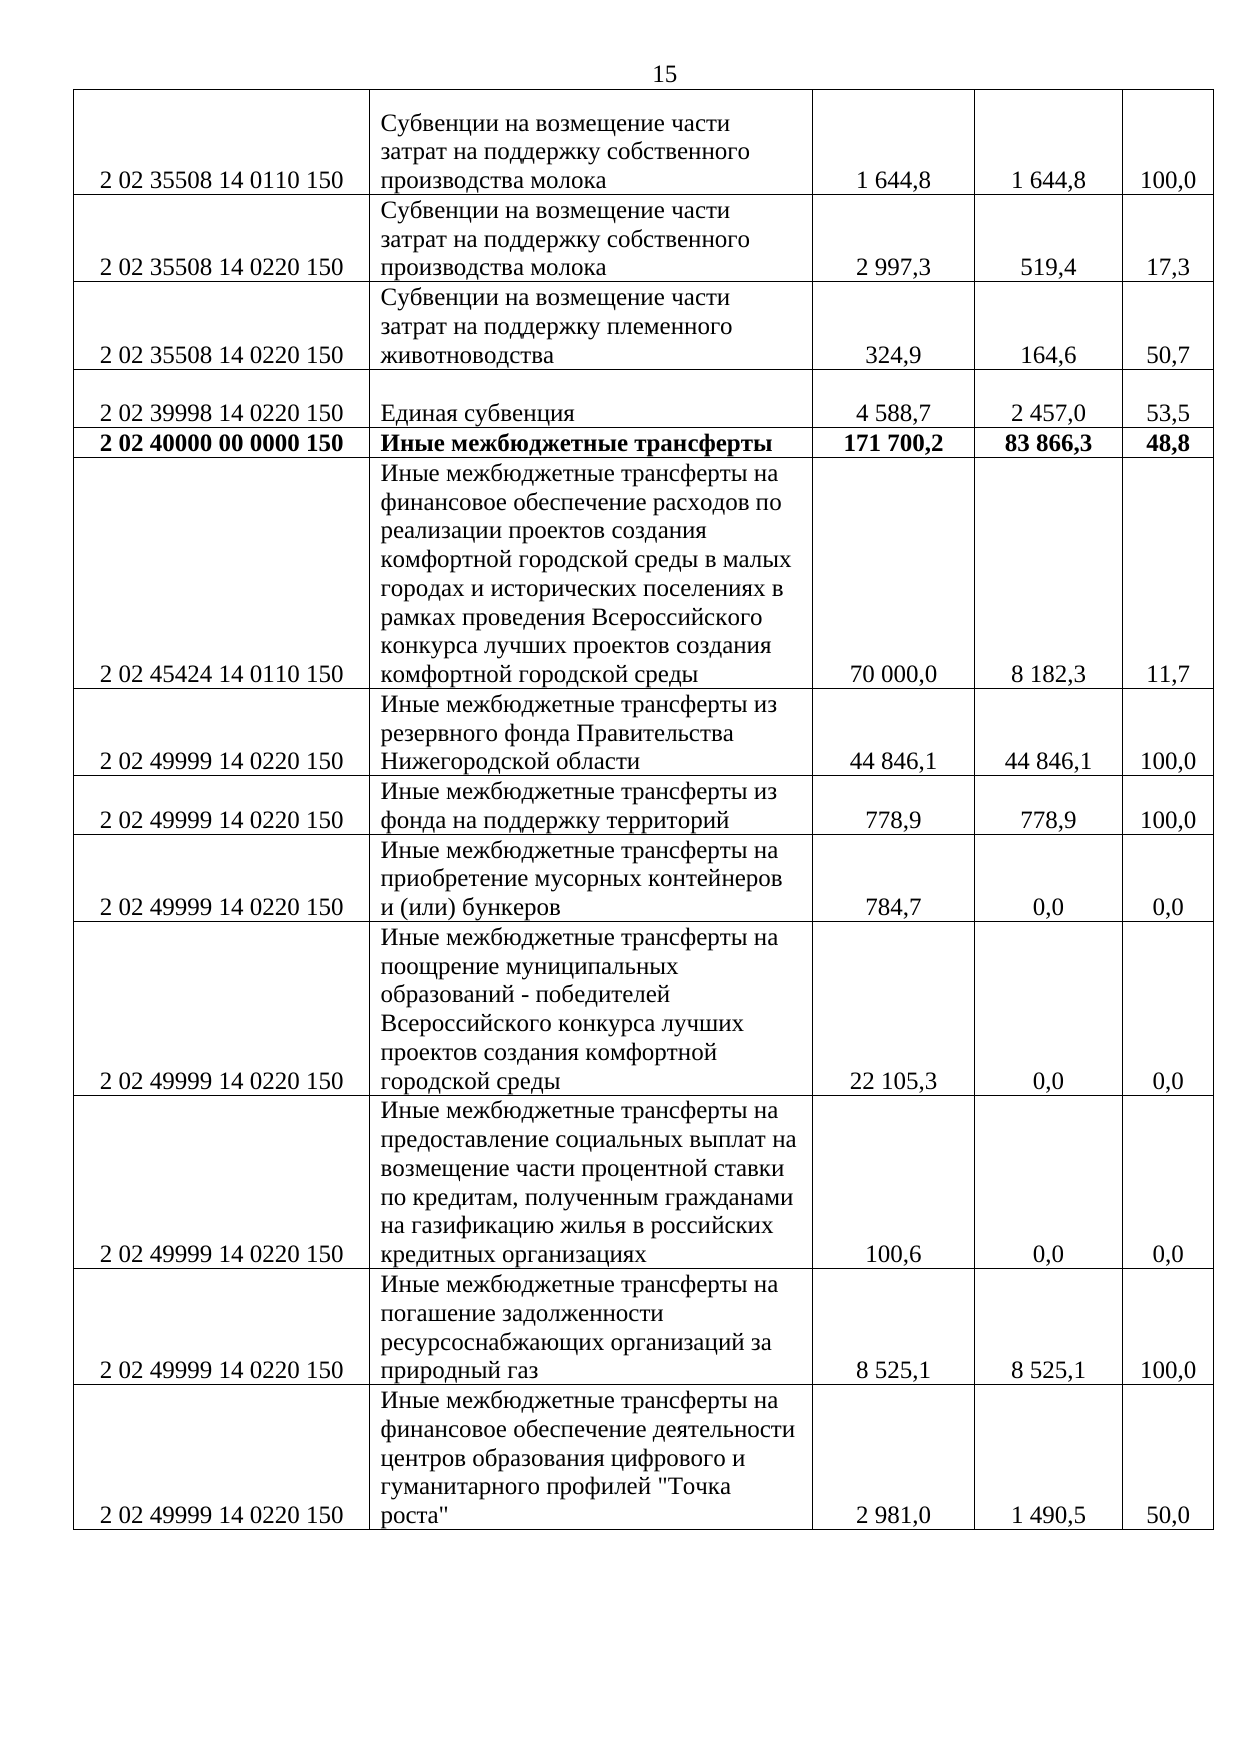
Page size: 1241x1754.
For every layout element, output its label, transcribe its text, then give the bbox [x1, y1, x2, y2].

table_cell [74, 1385, 369, 1529]
table_cell 44 846,1 [813, 689, 974, 775]
table_cell 171 700,2 [813, 428, 974, 457]
table_cell 0,0 [975, 922, 1122, 1094]
table_cell 2 02 49999 14 0220 150 [74, 1269, 369, 1384]
table_cell 2 02 49999 14 0220 150 [74, 835, 369, 921]
table_cell 8 525,1 [975, 1269, 1122, 1384]
table_cell 778,9 [813, 776, 974, 834]
table_cell Иные межбюджетные трансферты из резервного фонда Правительства Нижегородской области [370, 689, 812, 775]
table_cell 100,6 [813, 1096, 974, 1268]
table_cell 519,4 [975, 195, 1122, 281]
table_cell 2 02 49999 14 0220 150 [74, 922, 369, 1094]
table_cell 2 02 35508 14 0220 150 [74, 282, 369, 368]
table_cell 0,0 [1123, 922, 1213, 1094]
table_cell 2 02 49999 14 0220 150 [74, 776, 369, 834]
table_cell Субвенции на возмещение части затрат на поддержку собственного производства молока [370, 195, 812, 281]
table_cell Иные межбюджетные трансферты на погашение задолженности ресурсоснабжающих организаций за природный газ [370, 1269, 812, 1384]
table_cell Иные межбюджетные трансферты на поощрение муниципальных образований - победителей Всероссийского конкурса лучших проектов создания комфортной городской среды [370, 922, 812, 1094]
table_cell 100,0 [1123, 1269, 1213, 1384]
table_cell Иные межбюджетные трансферты на финансовое обеспечение деятельности центров образования цифрового и гуманитарного профилей "Точка роста" [370, 1385, 812, 1529]
table_cell 100,0 [1123, 90, 1213, 194]
table_cell 2 02 35508 14 0110 150 [74, 90, 369, 194]
table_cell 2 981,0 [813, 1385, 974, 1529]
table_cell 2 02 40000 00 0000 150 [74, 428, 369, 457]
table_cell Иные межбюджетные трансферты из фонда на поддержку территорий [370, 776, 812, 834]
table_cell Единая субвенция [370, 370, 812, 427]
table_cell 2 02 49999 14 0220 150 [74, 689, 369, 775]
table_cell Иные межбюджетные трансферты на приобретение мусорных контейнеров и (или) бункеров [370, 835, 812, 921]
table_cell 53,5 [1123, 370, 1213, 427]
table_cell 100,0 [1123, 776, 1213, 834]
table_cell 48,8 [1123, 428, 1213, 457]
table_cell 4 588,7 [813, 370, 974, 427]
table_cell 83 866,3 [975, 428, 1122, 457]
table_cell 324,9 [813, 282, 974, 368]
table_cell 0,0 [975, 835, 1122, 921]
table_cell 2 997,3 [813, 195, 974, 281]
table_cell 22 105,3 [813, 922, 974, 1094]
table_cell 50,7 [1123, 282, 1213, 368]
table_cell 2 02 39998 14 0220 150 [74, 370, 369, 427]
table_cell 44 846,1 [975, 689, 1122, 775]
table_cell 11,7 [1123, 458, 1213, 688]
table_cell 100,0 [1123, 689, 1213, 775]
table_cell Иные межбюджетные трансферты на предоставление социальных выплат на возмещение части процентной ставки по кредитам, полученным гражданами на газификацию жилья в российских кредитных организациях [370, 1096, 812, 1268]
table_cell Субвенции на возмещение части затрат на поддержку собственного производства молока [370, 90, 812, 194]
table_cell Иные межбюджетные трансферты [370, 428, 812, 457]
table_cell 2 457,0 [975, 370, 1122, 427]
table_cell 2 02 35508 14 0220 150 [74, 195, 369, 281]
table_cell 0,0 [975, 1096, 1122, 1268]
table_cell Иные межбюджетные трансферты на финансовое обеспечение расходов по реализации проектов создания комфортной городской среды в малых городах и исторических поселениях в рамках проведения Всероссийского конкурса лучших проектов создания комфортной городской среды [370, 458, 812, 688]
table_cell 778,9 [975, 776, 1122, 834]
table_cell 0,0 [1123, 835, 1213, 921]
table_cell 1 644,8 [975, 90, 1122, 194]
table_cell 2 02 49999 14 0220 150 [74, 1096, 369, 1268]
table_cell 8 525,1 [813, 1269, 974, 1384]
table_cell 2 02 45424 14 0110 150 [74, 458, 369, 688]
table_cell 50,0 [1123, 1385, 1213, 1529]
table_cell 164,6 [975, 282, 1122, 368]
table_cell Субвенции на возмещение части затрат на поддержку племенного животноводства [370, 282, 812, 368]
table_cell 17,3 [1123, 195, 1213, 281]
table_cell 70 000,0 [813, 458, 974, 688]
table_cell 8 182,3 [975, 458, 1122, 688]
table_cell 1 490,5 [975, 1385, 1122, 1529]
table_cell 784,7 [813, 835, 974, 921]
table_cell 0,0 [1123, 1096, 1213, 1268]
table_cell 1 644,8 [813, 90, 974, 194]
